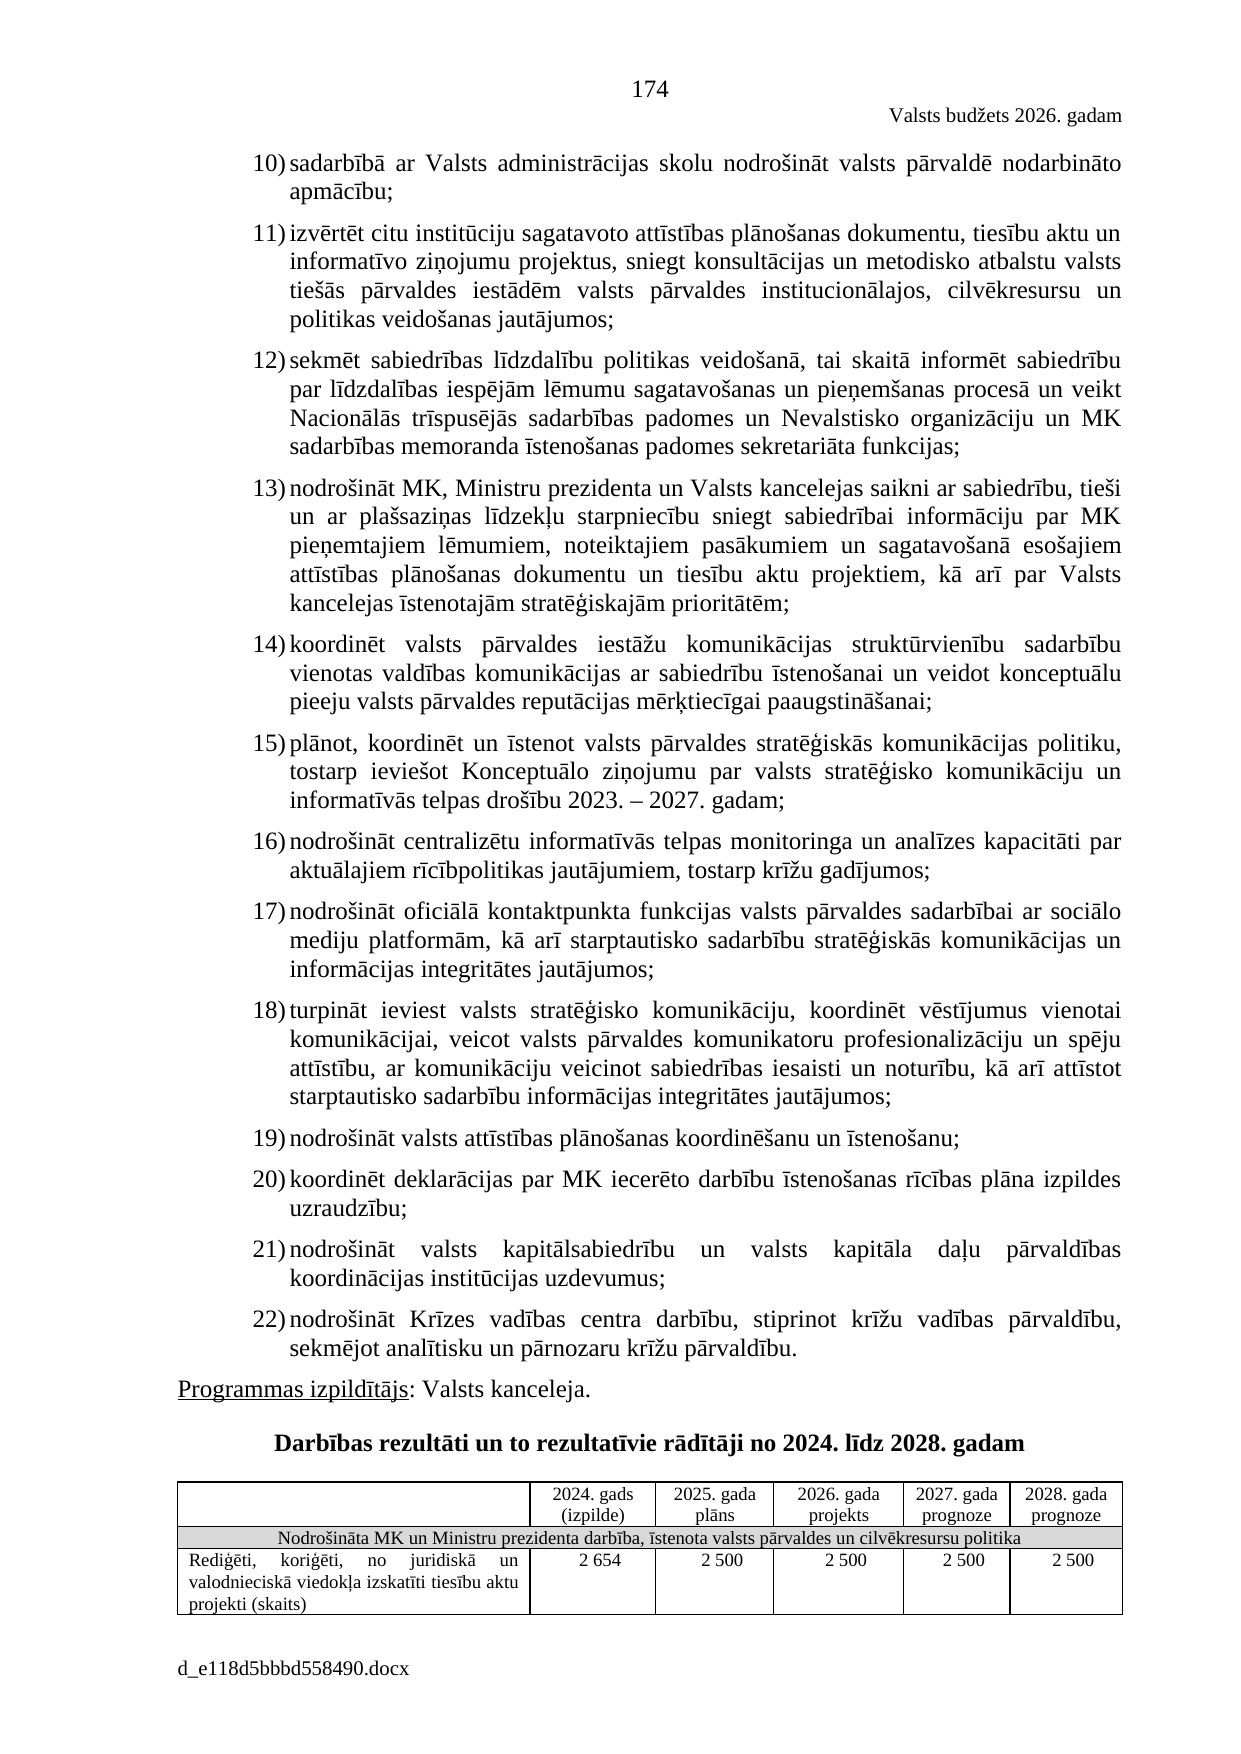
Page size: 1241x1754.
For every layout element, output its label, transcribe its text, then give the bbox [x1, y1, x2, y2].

list turpināt ieviest valsts stratēģisko komunikāciju, koordinēt vēstījumus vienotai komunikācijai, veicot valsts pārvaldes komunikatoru profesionalizāciju un spēju attīstību, ar komunikāciju veicinot sabiedrības iesaisti un noturību, kā arī attīstot starptautisko sadarbību informācijas integritātes jautājumos; [252, 995, 1122, 1110]
list nodrošināt oficiālā kontaktpunkta funkcijas valsts pārvaldes sadarbībai ar sociālo mediju platformām, kā arī starptautisko sadarbību stratēģiskās komunikācijas un informācijas integritātes jautājumos; [252, 896, 1122, 983]
table_cell Nodrošināta MK un Ministru prezidenta darbība, īstenota valsts pārvaldes un cilvēkresursu politika [178, 1527, 1122, 1548]
list nodrošināt centralizētu informatīvās telpas monitoringa un analīzes kapacitāti par aktuālajiem rīcībpolitikas jautājumiem, tostarp krīžu gadījumos; [252, 826, 1122, 884]
list sadarbībā ar Valsts administrācijas skolu nodrošināt valsts pārvaldē nodarbināto apmācību; [252, 148, 1122, 205]
list nodrošināt Krīzes vadības centra darbību, stiprinot krīžu vadības pārvaldību, sekmējot analītisku un pārnozaru krīžu pārvaldību. [252, 1304, 1122, 1361]
table_header [178, 1483, 529, 1526]
list nodrošināt valsts kapitālsabiedrību un valsts kapitāla daļu pārvaldības koordinācijas institūcijas uzdevumus; [252, 1234, 1122, 1291]
list nodrošināt MK, Ministru prezidenta un Valsts kancelejas saikni ar sabiedrību, tieši un ar plašsaziņas līdzekļu starpniecību sniegt sabiedrībai informāciju par MK pieņemtajiem lēmumiem, noteiktajiem pasākumiem un sagatavošanā esošajiem attīstības plānošanas dokumentu un tiesību aktu projektiem, kā arī par Valsts kancelejas īstenotajām stratēģiskajām prioritātēm; [252, 473, 1122, 616]
text Darbības rezultāti un to rezultatīvie rādītāji no 2024. līdz 2028. gadam [177, 1428, 1122, 1456]
list koordinēt deklarācijas par MK iecerēto darbību īstenošanas rīcības plāna izpildes uzraudzību; [252, 1164, 1122, 1221]
list plānot, koordinēt un īstenot valsts pārvaldes stratēģiskās komunikācijas politiku, tostarp ieviešot Konceptuālo ziņojumu par valsts stratēģisko komunikāciju un informatīvās telpas drošību 2023. – 2027. gadam; [252, 728, 1122, 814]
table_header 2026. gada projekts [774, 1483, 903, 1526]
text Programmas izpildītājs: Valsts kanceleja. [177, 1374, 1122, 1403]
list sekmēt sabiedrības līdzdalību politikas veidošanā, tai skaitā informēt sabiedrību par līdzdalības iespējām lēmumu sagatavošanas un pieņemšanas procesā un veikt Nacionālās trīspusējās sadarbības padomes un Nevalstisko organizāciju un MK sadarbības memoranda īstenošanas padomes sekretariāta funkcijas; [252, 345, 1122, 460]
table_header 2027. gada prognoze [904, 1483, 1009, 1526]
table_cell Rediģēti, koriģēti, no juridiskā un valodnieciskā viedokļa izskatīti tiesību aktu projekti (skaits) [178, 1549, 529, 1614]
table_cell 2 500 [904, 1549, 1009, 1614]
table_cell 2 500 [656, 1549, 773, 1614]
table_header 2028. gada prognoze [1011, 1483, 1122, 1526]
table_cell 2 500 [774, 1549, 903, 1614]
list izvērtēt citu institūciju sagatavoto attīstības plānošanas dokumentu, tiesību aktu un informatīvo ziņojumu projektus, sniegt konsultācijas un metodisko atbalstu valsts tiešās pārvaldes iestādēm valsts pārvaldes institucionālajos, cilvēkresursu un politikas veidošanas jautājumos; [252, 218, 1122, 333]
list nodrošināt valsts attīstības plānošanas koordinēšanu un īstenošanu; [252, 1123, 1122, 1151]
table_header 2025. gada plāns [656, 1483, 773, 1526]
list koordinēt valsts pārvaldes iestāžu komunikācijas struktūrvienību sadarbību vienotas valdības komunikācijas ar sabiedrību īstenošanai un veidot konceptuālu pieeju valsts pārvaldes reputācijas mērķtiecīgai paaugstināšanai; [252, 629, 1122, 715]
table_header 2024. gads (izpilde) [531, 1483, 655, 1526]
table_cell 2 654 [531, 1549, 655, 1614]
table_cell 2 500 [1011, 1549, 1122, 1614]
